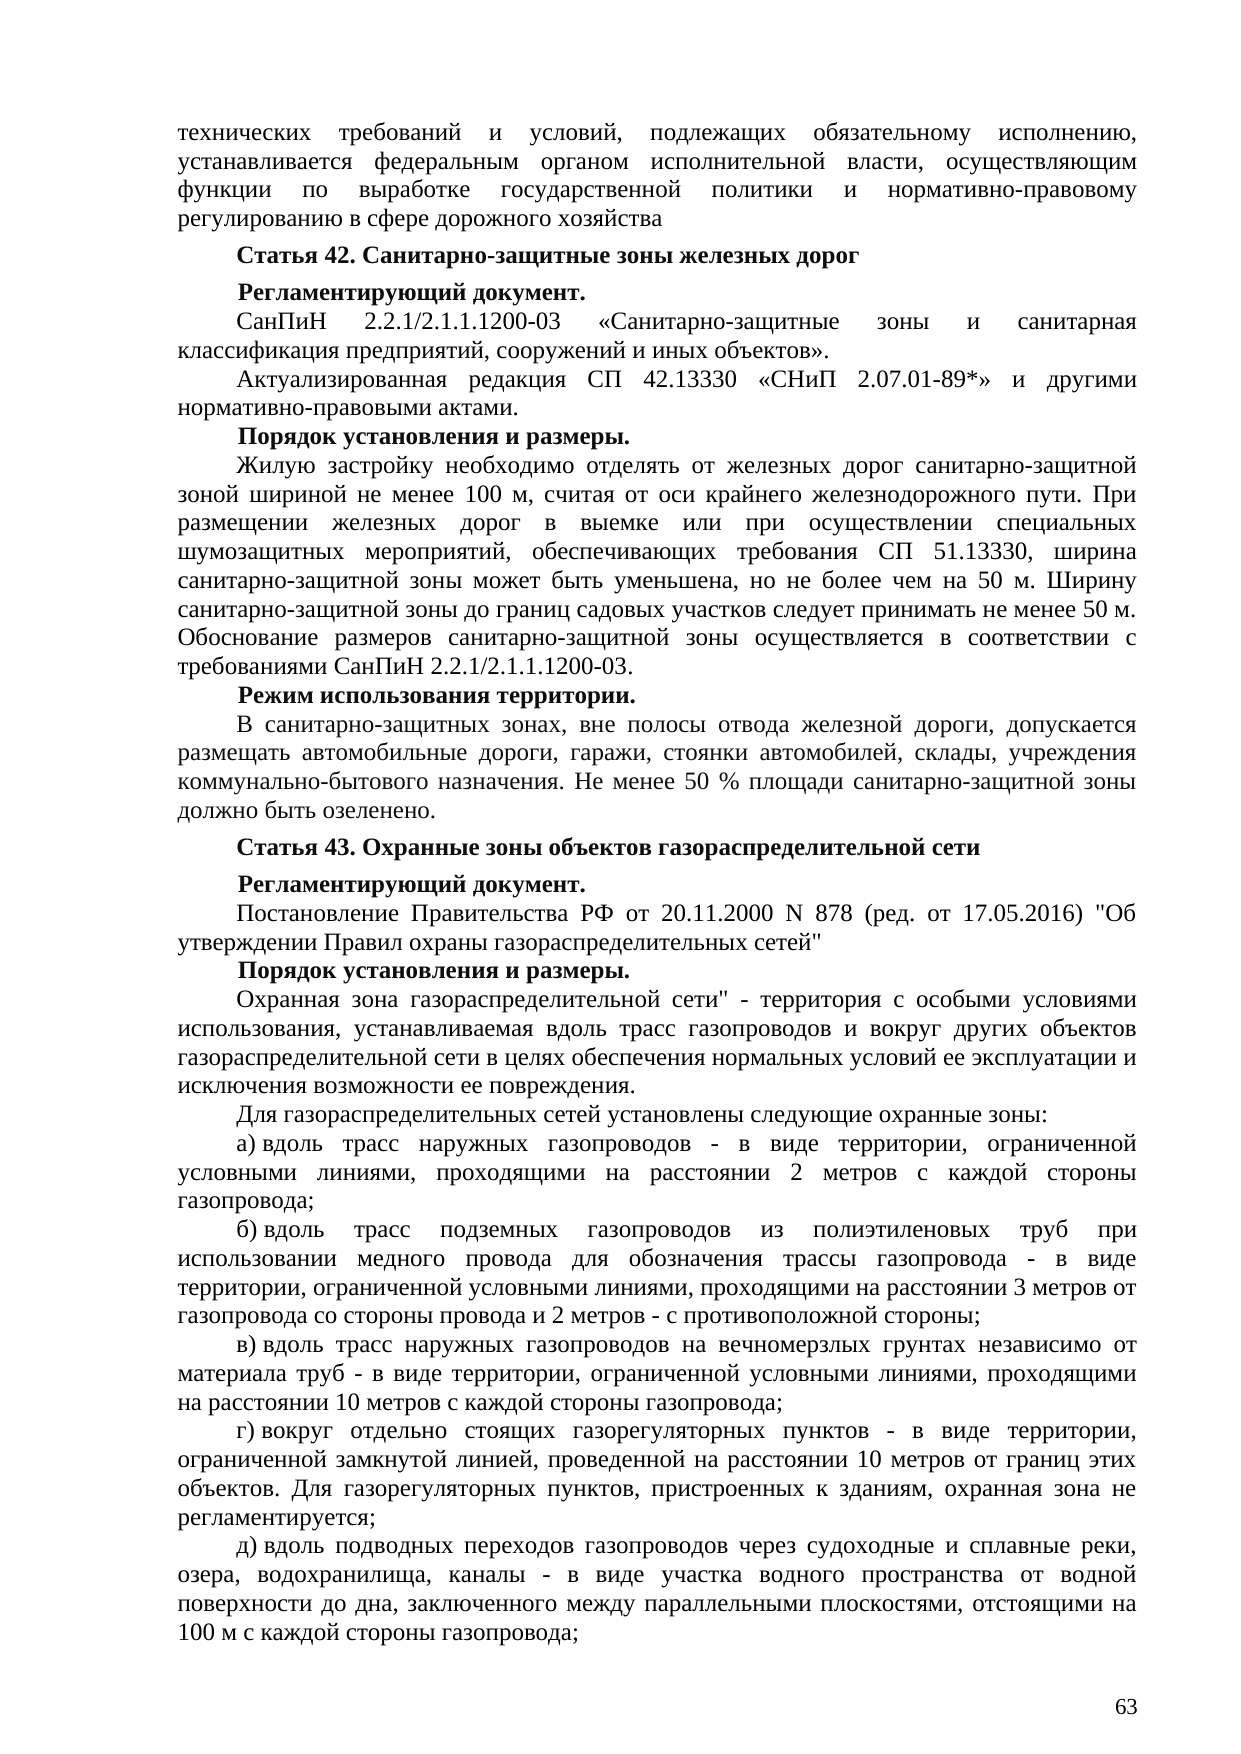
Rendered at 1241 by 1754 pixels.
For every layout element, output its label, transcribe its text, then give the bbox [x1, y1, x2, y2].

text Охранная зона газораспределительной сети" - территория с особыми условиями использования, устанавливаемая вдоль трасс газопроводов и вокруг других объектов газораспределительной сети в целях обеспечения нормальных условий ее эксплуатации и исключения возможности ее повреждения. [177, 984, 1138, 1099]
text СанПиН 2.2.1/2.1.1.1200-03 «Санитарно-защитные зоны и санитарная классификация предприятий, сооружений и иных объектов». [177, 306, 1138, 364]
text Жилую застройку необходимо отделять от железных дорог санитарно-защитной зоной шириной не менее , считая от оси крайнего железнодорожного пути. При размещении железных дорог в выемке или при осуществлении специальных шумозащитных мероприятий, обеспечивающих требования СП 51.13330, ширина санитарно-защитной зоны может быть уменьшена, но не более чем на . Ширину санитарно-защитной зоны до границ садовых участков следует принимать не менее . Обоснование размеров санитарно-защитной зоны осуществляется в соответствии с требованиями СанПиН 2.2.1/2.1.1.1200-03. [177, 450, 1138, 680]
text В санитарно-защитных зонах, вне полосы отвода железной дороги, допускается размещать автомобильные дороги, гаражи, стоянки автомобилей, склады, учреждения коммунально-бытового назначения. Не менее 50 % площади санитарно-защитной зоны должно быть озеленено. [177, 709, 1138, 824]
text Режим использования территории. [177, 680, 1136, 709]
text Постановление Правительства РФ от 20.11.2000 N 878 (ред. от 17.05.2016) "Об утверждении Правил охраны газораспределительных сетей" [177, 898, 1138, 955]
subtitle Статья 42. Санитарно-защитные зоны железных дорог [177, 240, 1138, 269]
text Актуализированная редакция СП 42.13330 «СНиП 2.07.01-89*» и другими нормативно-правовыми актами. [177, 364, 1138, 421]
text Порядок установления и размеры. [177, 955, 1136, 984]
subtitle Статья 43. Охранные зоны объектов газораспределительной сети [177, 832, 1138, 861]
text г) вокруг отдельно стоящих газорегуляторных пунктов - в виде территории, ограниченной замкнутой линией, проведенной на расстоянии 10 метров от границ этих объектов. Для газорегуляторных пунктов, пристроенных к зданиям, охранная зона не регламентируется; [177, 1415, 1138, 1530]
text в) вдоль трасс наружных газопроводов на вечномерзлых грунтах независимо от материала труб - в виде территории, ограниченной условными линиями, проходящими на расстоянии 10 метров с каждой стороны газопровода; [177, 1329, 1138, 1415]
text д) вдоль подводных переходов газопроводов через судоходные и сплавные реки, озера, водохранилища, каналы - в виде участка водного пространства от водной поверхности до дна, заключенного между параллельными плоскостями, отстоящими на 100 м с каждой стороны газопровода; [177, 1530, 1138, 1645]
text Регламентирующий документ. [177, 869, 1136, 898]
text а) вдоль трасс наружных газопроводов - в виде территории, ограниченной условными линиями, проходящими на расстоянии 2 метров с каждой стороны газопровода; [177, 1128, 1138, 1214]
text Порядок установления и размеры. [177, 421, 1136, 450]
text Для газораспределительных сетей установлены следующие охранные зоны: [177, 1099, 1138, 1128]
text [177, 117, 1138, 232]
text б) вдоль трасс подземных газопроводов из полиэтиленовых труб при использовании медного провода для обозначения трассы газопровода - в виде территории, ограниченной условными линиями, проходящими на расстоянии 3 метров от газопровода со стороны провода и 2 метров - с противоположной стороны; [177, 1214, 1138, 1329]
text Регламентирующий документ. [177, 277, 1136, 306]
